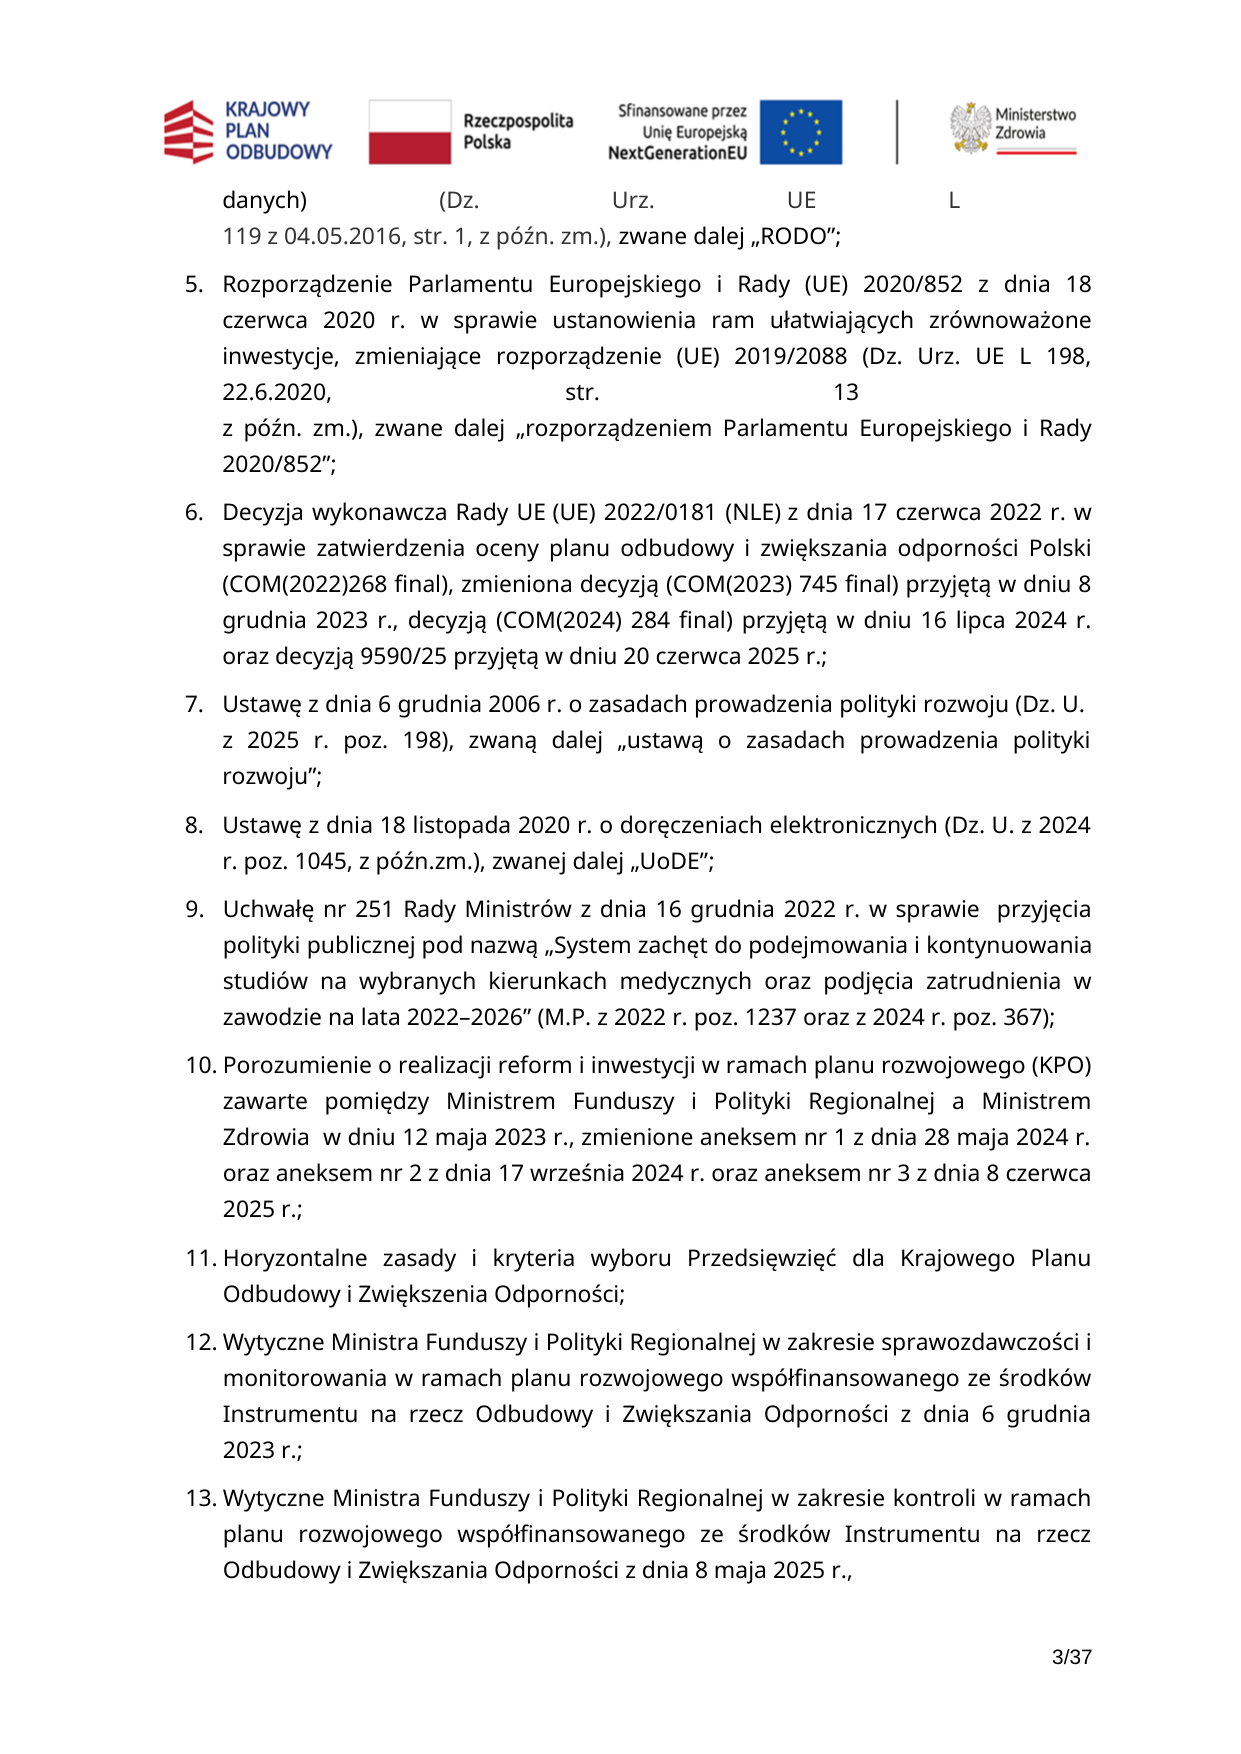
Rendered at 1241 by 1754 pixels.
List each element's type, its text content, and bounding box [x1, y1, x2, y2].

list Decyzja wykonawcza Rady UE (UE) 2022/0181 (NLE) z dnia 17 czerwca 2022 r. w sprawie zatwierdzenia oceny planu odbudowy i zwiększania odporności Polski (COM(2022)268 final), zmieniona decyzją (COM(2023) 745 final) przyjętą w dniu 8 grudnia 2023 r., decyzją (COM(2024) 284 final) przyjętą w dniu 16 lipca 2024 r. oraz decyzją 9590/25 przyjętą w dniu 20 czerwca 2025 r.; [184, 496, 1092, 671]
list Wytyczne Ministra Funduszy i Polityki Regionalnej w zakresie sprawozdawczości i monitorowania w ramach planu rozwojowego współfinansowanego ze środków Instrumentu na rzecz Odbudowy i Zwiększania Odporności z dnia 6 grudnia 2023 r.; [185, 1326, 1092, 1465]
list Porozumienie o realizacji reform i inwestycji w ramach planu rozwojowego (KPO) zawarte pomiędzy Ministrem Funduszy i Polityki Regionalnej a Ministrem Zdrowia w dniu 12 maja 2023 r., zmienione aneksem nr 1 z dnia 28 maja 2024 r. oraz aneksem nr 2 z dnia 17 września 2024 r. oraz aneksem nr 3 z dnia 8 czerwca 2025 r.; [185, 1049, 1092, 1224]
picture [147, 73, 1096, 184]
list Horyzontalne zasady i kryteria wyboru Przedsięwzięć dla Krajowego Planu Odbudowy i Zwiększenia Odporności; [185, 1242, 1092, 1309]
list Rozporządzenie Parlamentu Europejskiego i Rady (UE) 2020/852 z dnia 18 czerwca 2020 r. w sprawie ustanowienia ram ułatwiających zrównoważone inwestycje, zmieniające rozporządzenie (UE) 2019/2088 (Dz. Urz. UE L 198, 22.6.2020, str. 13 z późn. zm.), zwane dalej „rozporządzeniem Parlamentu Europejskiego i Rady 2020/852”; [184, 268, 1092, 479]
list Ustawę z dnia 18 listopada 2020 r. o doręczeniach elektronicznych (Dz. U. z 2024 r. poz. 1045, z późn.zm.), zwanej dalej „UoDE”; [184, 809, 1092, 876]
list Uchwałę nr 251 Rady Ministrów z dnia 16 grudnia 2022 r. w sprawie przyjęcia polityki publicznej pod nazwą „System zachęt do podejmowania i kontynuowania studiów na wybranych kierunkach medycznych oraz podjęcia zatrudnienia w zawodzie na lata 2022–2026” (M.P. z 2022 r. poz. 1237 oraz z 2024 r. poz. 367); [185, 893, 1092, 1032]
list Ustawę z dnia 6 grudnia 2006 r. o zasadach prowadzenia polityki rozwoju (Dz. U. z 2025 r. poz. 198), zwaną dalej „ustawą o zasadach prowadzenia polityki rozwoju”; [184, 688, 1092, 792]
list Wytyczne Ministra Funduszy i Polityki Regionalnej w zakresie kontroli w ramach planu rozwojowego współfinansowanego ze środków Instrumentu na rzecz Odbudowy i Zwiększania Odporności z dnia 8 maja 2025 r., [185, 1482, 1092, 1585]
